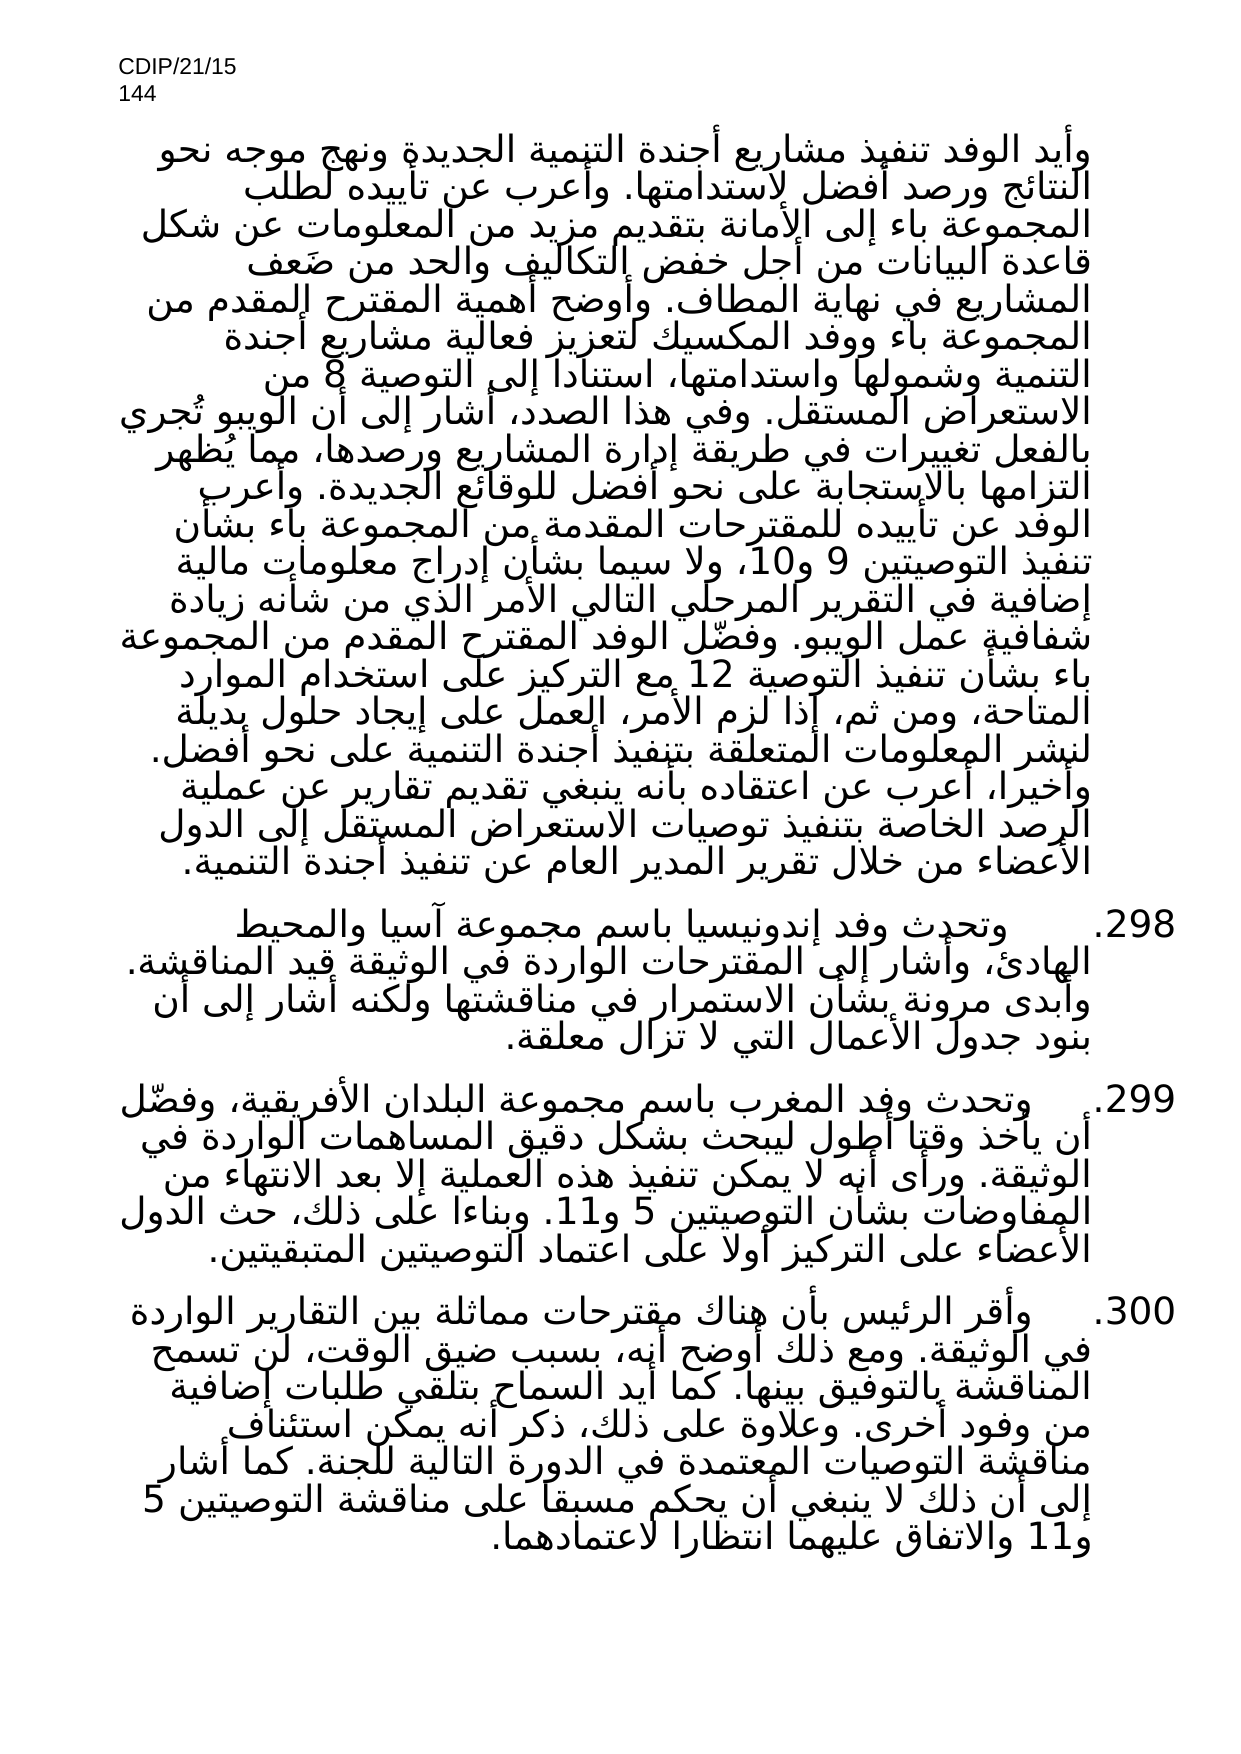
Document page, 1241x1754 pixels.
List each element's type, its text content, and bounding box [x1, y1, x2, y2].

text وأقر الرئيس بأن هناك مقترحات مماثلة بين التقارير الواردة في الوثيقة. ومع ذلك أوضح أنه، بسبب ضيق الوقت، لن تسمح المناقشة بالتوفيق بينها. كما أيد السماح بتلقي طلبات إضافية من وفود أخرى. وعلاوة على ذلك، ذكر أنه يمكن استئناف مناقشة التوصيات المعتمدة في الدورة التالية للجنة. كما أشار إلى أن ذلك لا ينبغي أن يحكم مسبقا على مناقشة التوصيتين 5 و11 والاتفاق عليهما انتظارا لاعتمادهما. [118, 1295, 1092, 1557]
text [118, 132, 1092, 882]
text وتحدث وفد المغرب باسم مجموعة البلدان الأفريقية، وفضّل أن يأخذ وقتا أطول ليبحث بشكل دقيق المساهمات الواردة في الوثيقة. ورأى أنه لا يمكن تنفيذ هذه العملية إلا بعد الانتهاء من المفاوضات بشأن التوصيتين 5 و11. وبناءا على ذلك، حث الدول الأعضاء على التركيز أولا على اعتماد التوصيتين المتبقيتين. [118, 1082, 1092, 1270]
text وتحدث وفد إندونيسيا باسم مجموعة آسيا والمحيط الهادئ، وأشار إلى المقترحات الواردة في الوثيقة قيد المناقشة. وأبدى مرونة بشأن الاستمرار في مناقشتها ولكنه أشار إلى أن بنود جدول الأعمال التي لا تزال معلقة. [118, 907, 1092, 1057]
